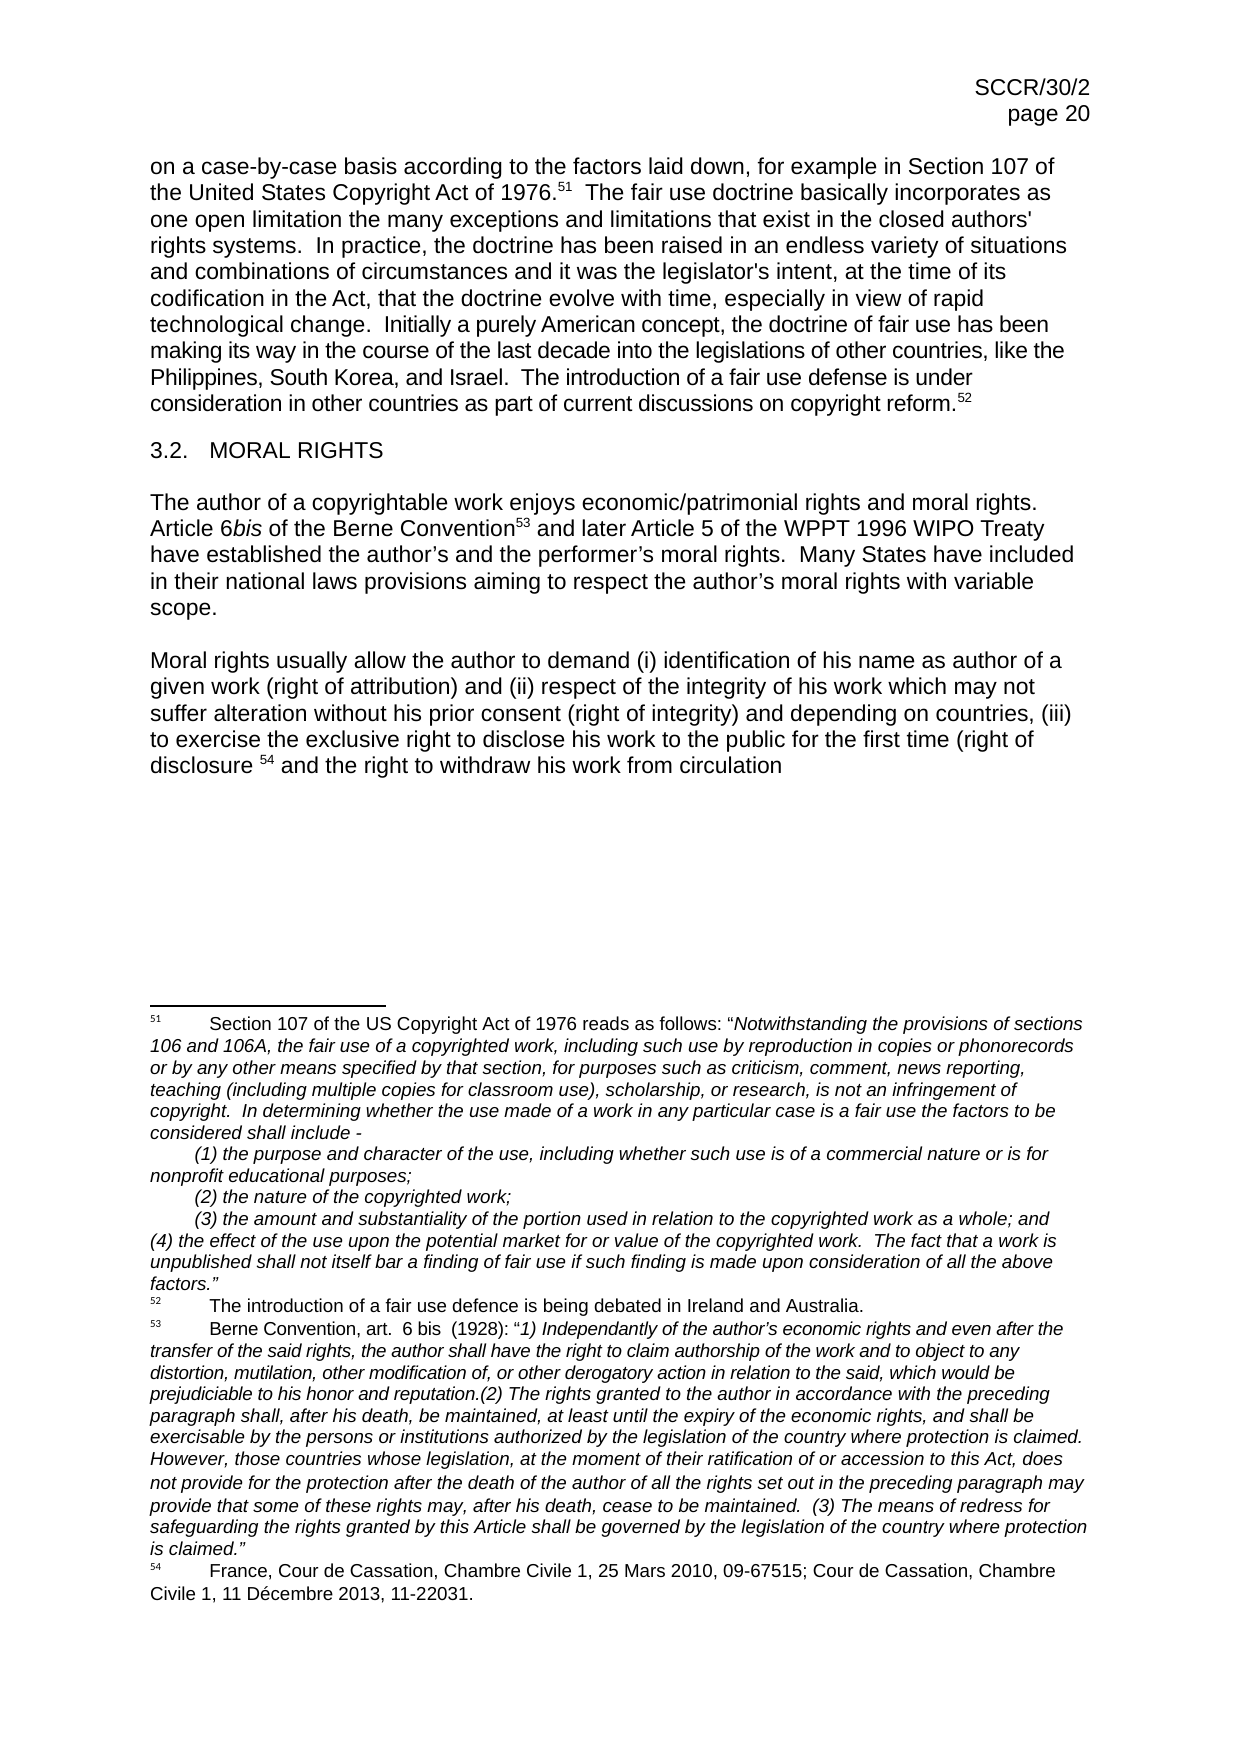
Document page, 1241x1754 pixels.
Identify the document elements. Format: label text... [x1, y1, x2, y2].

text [150, 153, 1090, 416]
subtitle Moral rights [150, 437, 1090, 464]
text The author of a copyrightable work enjoys economic/patrimonial rights and moral rights. Article 6bis of the Berne Convention and later Article 5 of the WPPT 1996 WIPO Treaty have established the author’s and the performer’s moral rights. Many States have included in their national laws provisions aiming to respect the author’s moral rights with variable scope. [150, 489, 1090, 620]
text Moral rights usually allow the author to demand (i) identification of his name as author of a given work (right of attribution) and (ii) respect of the integrity of his work which may not suffer alteration without his prior consent (right of integrity) and depending on countries, (iii) to exercise the exclusive right to disclose his work to the public for the first time (right of disclosure and the right to withdraw his work from circulation [150, 647, 1090, 778]
